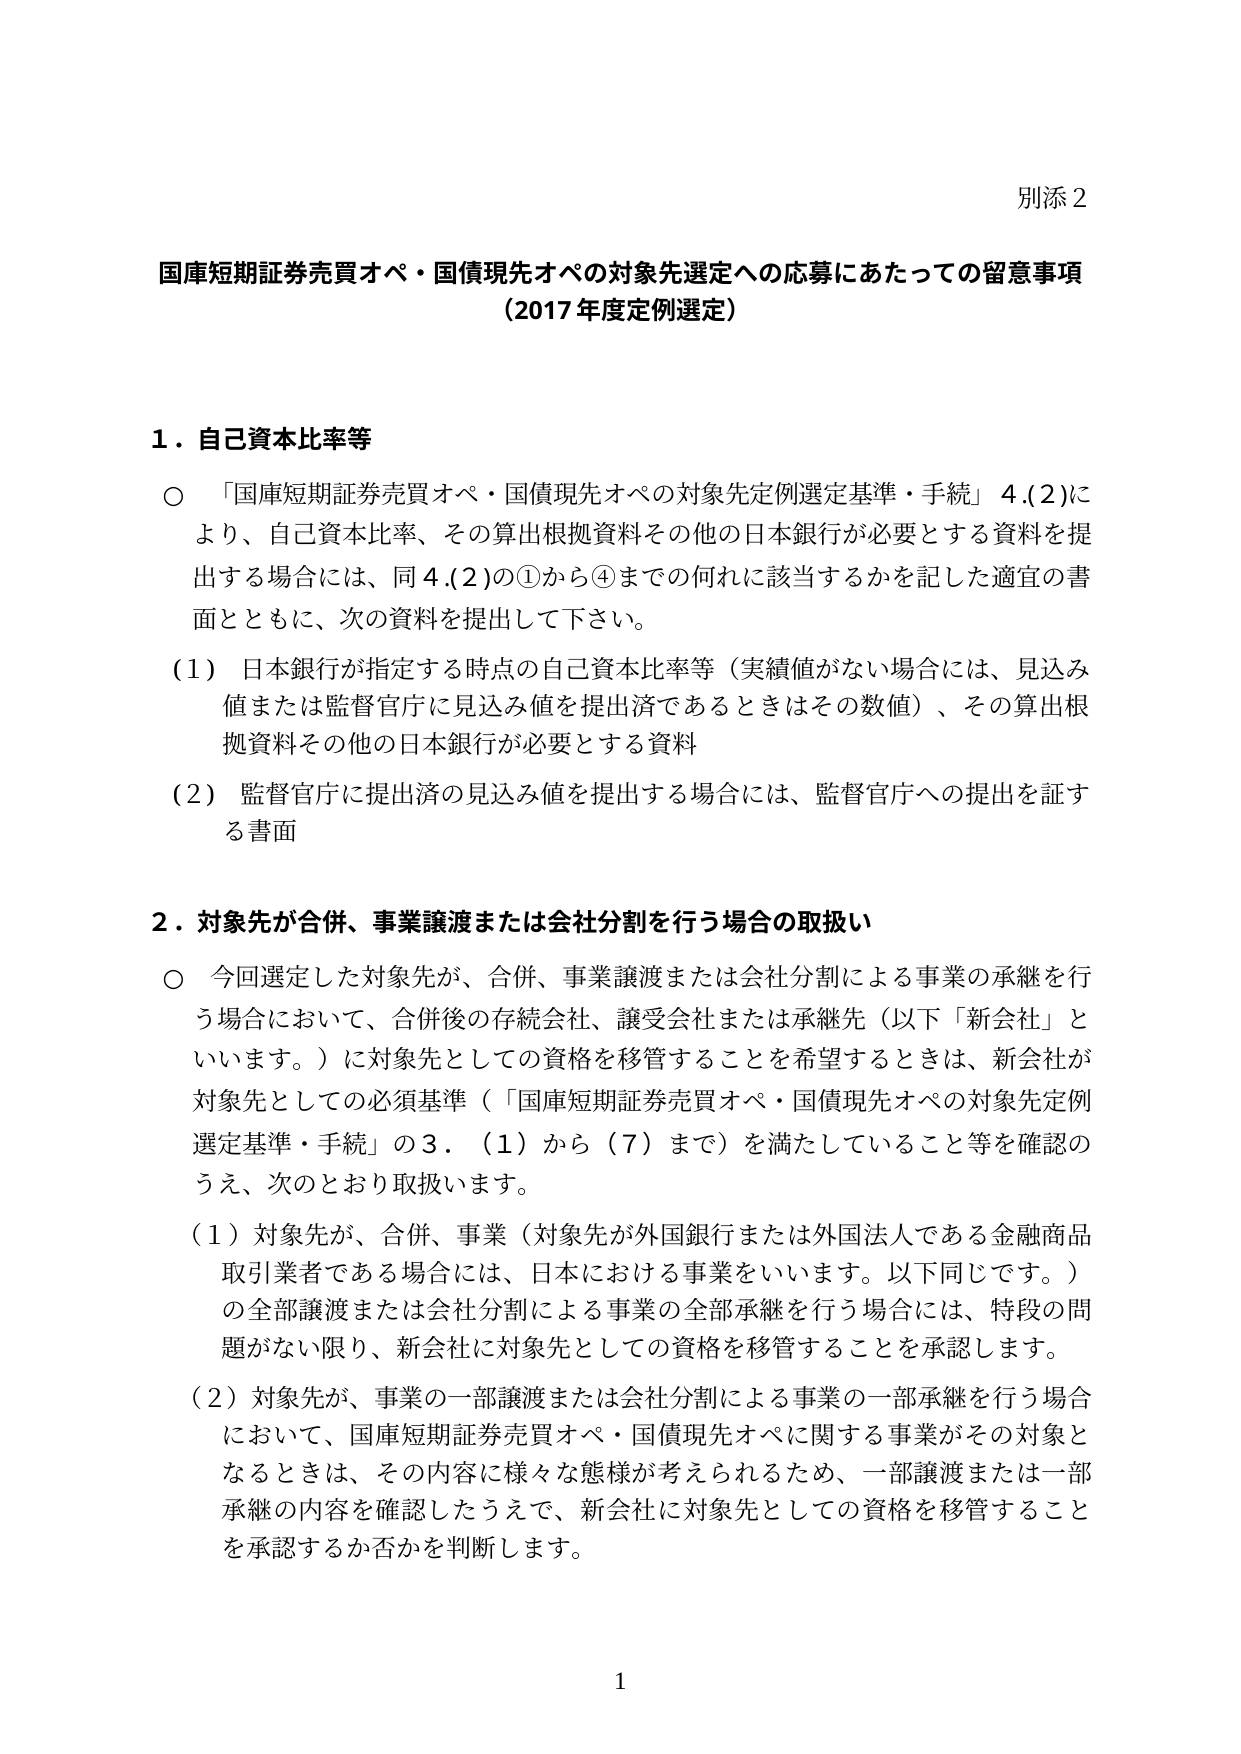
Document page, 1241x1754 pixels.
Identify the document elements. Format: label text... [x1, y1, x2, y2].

text （2017年度定例選定） [148, 290, 1092, 327]
subtitle ２．対象先が合併、事業譲渡または会社分割を行う場合の取扱い [148, 898, 1092, 940]
text ○ 「国庫短期証券売買オペ・国債現先オペの対象先定例選定基準・手続」４.(２)により、自己資本比率、その算出根拠資料その他の日本銀行が必要とする資料を提出する場合には、同４.(２)の①から④までの何れに該当するかを記した適宜の書面とともに、次の資料を提出して下さい。 [162, 469, 1092, 636]
text 別添２ [126, 177, 1092, 215]
text （２）対象先が、事業の一部譲渡または会社分割による事業の一部承継を行う場合において、国庫短期証券売買オペ・国債現先オペに関する事業がその対象となるときは、その内容に様々な態様が考えられるため、一部譲渡または一部承継の内容を確認したうえで、新会社に対象先としての資格を移管することを承認するか否かを判断します。 [177, 1377, 1092, 1565]
text (２) 監督官庁に提出済の見込み値を提出する場合には、監督官庁への提出を証する書面 [172, 773, 1092, 848]
text (１) 日本銀行が指定する時点の自己資本比率等（実績値がない場合には、見込み値または監督官庁に見込み値を提出済であるときはその数値）、その算出根拠資料その他の日本銀行が必要とする資料 [173, 648, 1092, 761]
text ○ 今回選定した対象先が、合併、事業譲渡または会社分割による事業の承継を行う場合において、合併後の存続会社、譲受会社または承継先（以下「新会社」といいます。）に対象先としての資格を移管することを希望するときは、新会社が対象先としての必須基準（「国庫短期証券売買オペ・国債現先オペの対象先定例選定基準・手続」の３．（１）から（７）まで）を満たしていること等を確認のうえ、次のとおり取扱います。 [162, 952, 1092, 1202]
text 国庫短期証券売買オペ・国債現先オペの対象先選定への応募にあたっての留意事項 [148, 252, 1092, 290]
subtitle １．自己資本比率等 [148, 415, 1092, 456]
text （１）対象先が、合併、事業（対象先が外国銀行または外国法人である金融商品取引業者である場合には、日本における事業をいいます。以下同じです。）の全部譲渡または会社分割による事業の全部承継を行う場合には、特段の問題がない限り、新会社に対象先としての資格を移管することを承認します。 [177, 1215, 1092, 1365]
